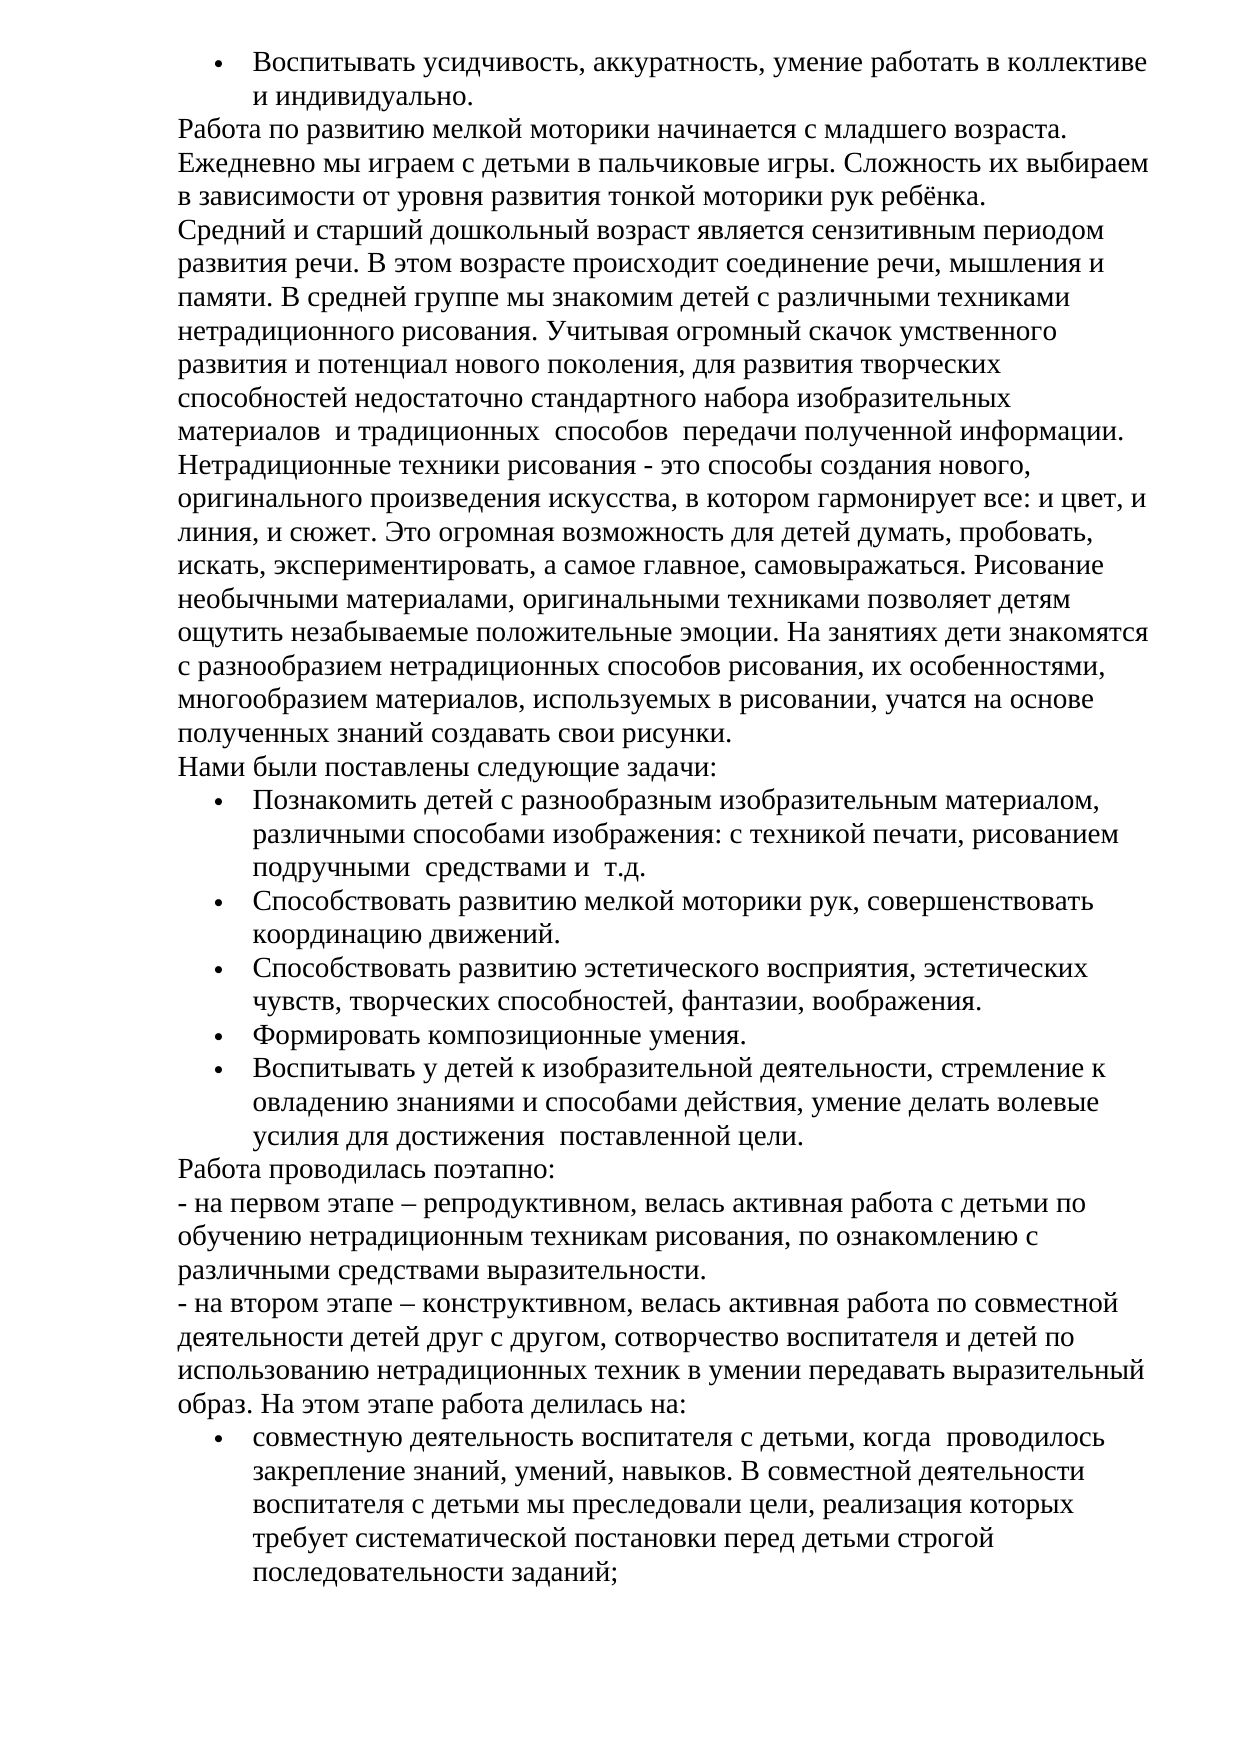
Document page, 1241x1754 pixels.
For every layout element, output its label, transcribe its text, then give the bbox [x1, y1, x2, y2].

list Формировать композиционные умения. [215, 1017, 1152, 1051]
list Способствовать развитию эстетического восприятия, эстетических чувств, творческих способностей, фантазии, воображения. [215, 950, 1152, 1017]
text Нами были поставлены следующие задачи: [177, 749, 1152, 782]
text Работа по развитию мелкой моторики начинается с младшего возраста. Ежедневно мы играем с детьми в пальчиковые игры. Сложность их выбираем в зависимости от уровня развития тонкой моторики рук ребёнка. [177, 111, 1152, 212]
text - на втором этапе – конструктивном, велась активная работа по совместной деятельности детей друг с другом, сотворчество воспитателя и детей по использованию нетрадиционных техник в умении передавать выразительный образ. На этом этапе работа делилась на: [177, 1285, 1152, 1419]
list совместную деятельность воспитателя с детьми, когда проводилось закрепление знаний, умений, навыков. В совместной деятельности воспитателя с детьми мы преследовали цели, реализация которых требует систематической постановки перед детьми строгой последовательности заданий; [215, 1419, 1152, 1587]
list Познакомить детей с разнообразным изобразительным материалом, различными способами изображения: с техникой печати, рисованием подручными средствами и т.д. [215, 782, 1152, 883]
list Воспитывать у детей к изобразительной деятельности, стремление к овладению знаниями и способами действия, умение делать волевые усилия для достижения поставленной цели. [215, 1051, 1152, 1151]
list Воспитывать усидчивость, аккуратность, умение работать в коллективе и индивидуально. [215, 44, 1152, 111]
text Средний и старший дошкольный возраст является сензитивным периодом развития речи. В этом возрасте происходит соединение речи, мышления и памяти. В средней группе мы знакомим детей с различными техниками нетрадиционного рисования. Учитывая огромный скачок умственного развития и потенциал нового поколения, для развития творческих способностей недостаточно стандартного набора изобразительных материалов и традиционных способов передачи полученной информации. Нетрадиционные техники рисования - это способы создания нового, оригинального произведения искусства, в котором гармонирует все: и цвет, и линия, и сюжет. Это огромная возможность для детей думать, пробовать, искать, экспериментировать, а самое главное, самовыражаться. Рисование необычными материалами, оригинальными техниками позволяет детям ощутить незабываемые положительные эмоции. На занятиях дети знакомятся с разнообразием нетрадиционных способов рисования, их особенностями, многообразием материалов, используемых в рисовании, учатся на основе полученных знаний создавать свои рисунки. [177, 212, 1152, 749]
text Работа проводилась поэтапно: [177, 1151, 1152, 1185]
text - на первом этапе – репродуктивном, велась активная работа с детьми по обучению нетрадиционным техникам рисования, по ознакомлению с различными средствами выразительности. [177, 1185, 1152, 1285]
list Способствовать развитию мелкой моторики рук, совершенствовать координацию движений. [215, 883, 1152, 950]
